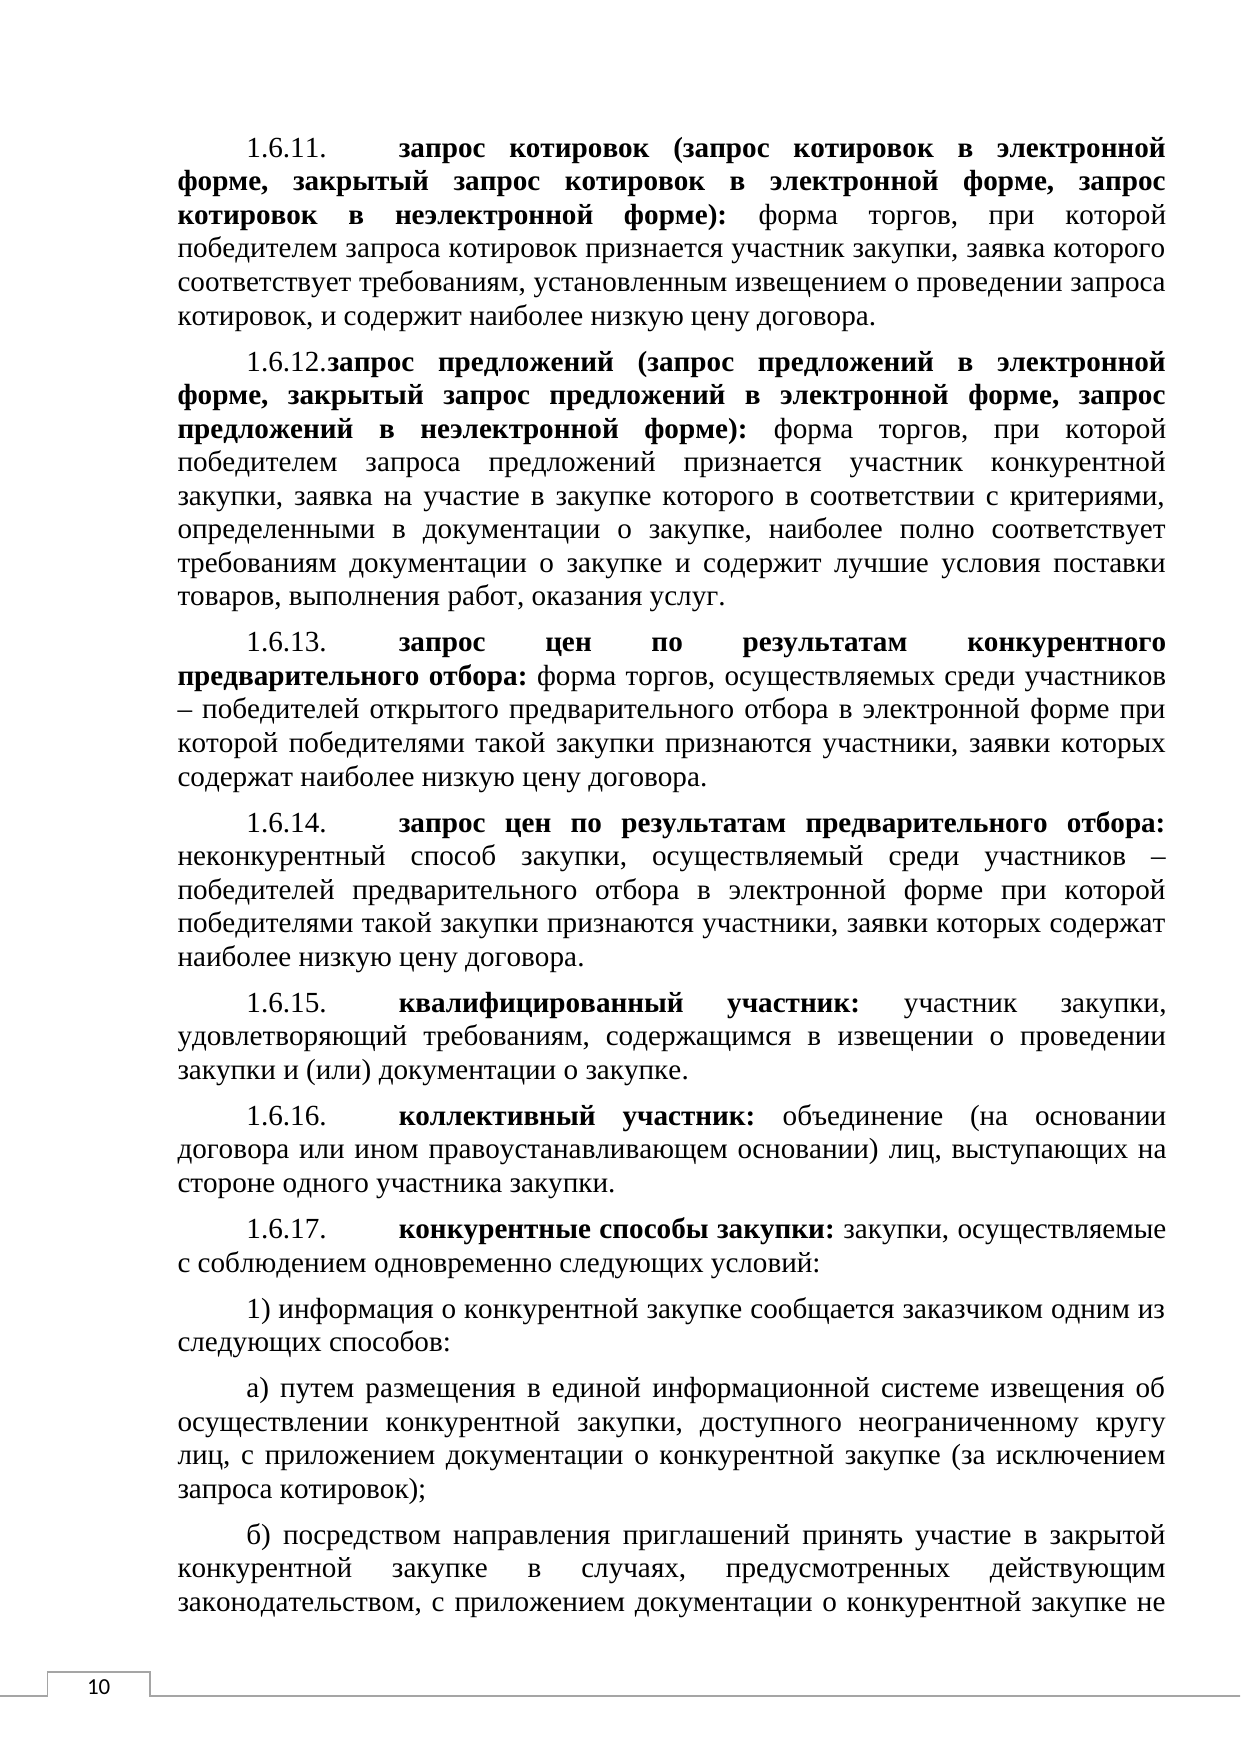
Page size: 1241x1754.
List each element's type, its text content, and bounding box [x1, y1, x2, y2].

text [177, 1517, 1166, 1618]
list запрос предложений (запрос предложений в электронной форме, закрытый запрос предложений в электронной форме, запрос предложений в неэлектронной форме): форма торгов, при которой победителем запроса предложений признается участник конкурентной закупки, заявка на участие в закупке которого в соответствии с критериями, определенными в документации о закупке, наиболее полно соответствует требованиям документации о закупке и содержит лучшие условия поставки товаров, выполнения работ, оказания услуг. [177, 344, 1166, 612]
list запрос цен по результатам конкурентного предварительного отбора: форма торгов, осуществляемых среди участников – победителей открытого предварительного отбора в электронной форме при которой победителями такой закупки признаются участники, заявки которых содержат наиболее низкую цену договора. [177, 624, 1166, 792]
list конкурентные способы закупки: закупки, осуществляемые с соблюдением одновременно следующих условий: [177, 1211, 1166, 1278]
list запрос котировок (запрос котировок в электронной форме, закрытый запрос котировок в электронной форме, запрос котировок в неэлектронной форме): форма торгов, при которой победителем запроса котировок признается участник закупки, заявка которого соответствует требованиям, установленным извещением о проведении запроса котировок, и содержит наиболее низкую цену договора. [177, 130, 1166, 331]
list запрос цен по результатам предварительного отбора: неконкурентный способ закупки, осуществляемый среди участников – победителей предварительного отбора в электронной форме при которой победителями такой закупки признаются участники, заявки которых содержат наиболее низкую цену договора. [177, 805, 1166, 972]
text а) путем размещения в единой информационной системе извещения об осуществлении конкурентной закупки, доступного неограниченному кругу лиц, с приложением документации о конкурентной закупке (за исключением запроса котировок); [177, 1370, 1166, 1504]
list коллективный участник: объединение (на основании договора или ином правоустанавливающем основании) лиц, выступающих на стороне одного участника закупки. [177, 1098, 1166, 1199]
list квалифицированный участник: участник закупки, удовлетворяющий требованиям, содержащимся в извещении о проведении закупки и (или) документации о закупке. [177, 985, 1166, 1086]
text 1) информация о конкурентной закупке сообщается заказчиком одним из следующих способов: [177, 1291, 1166, 1358]
